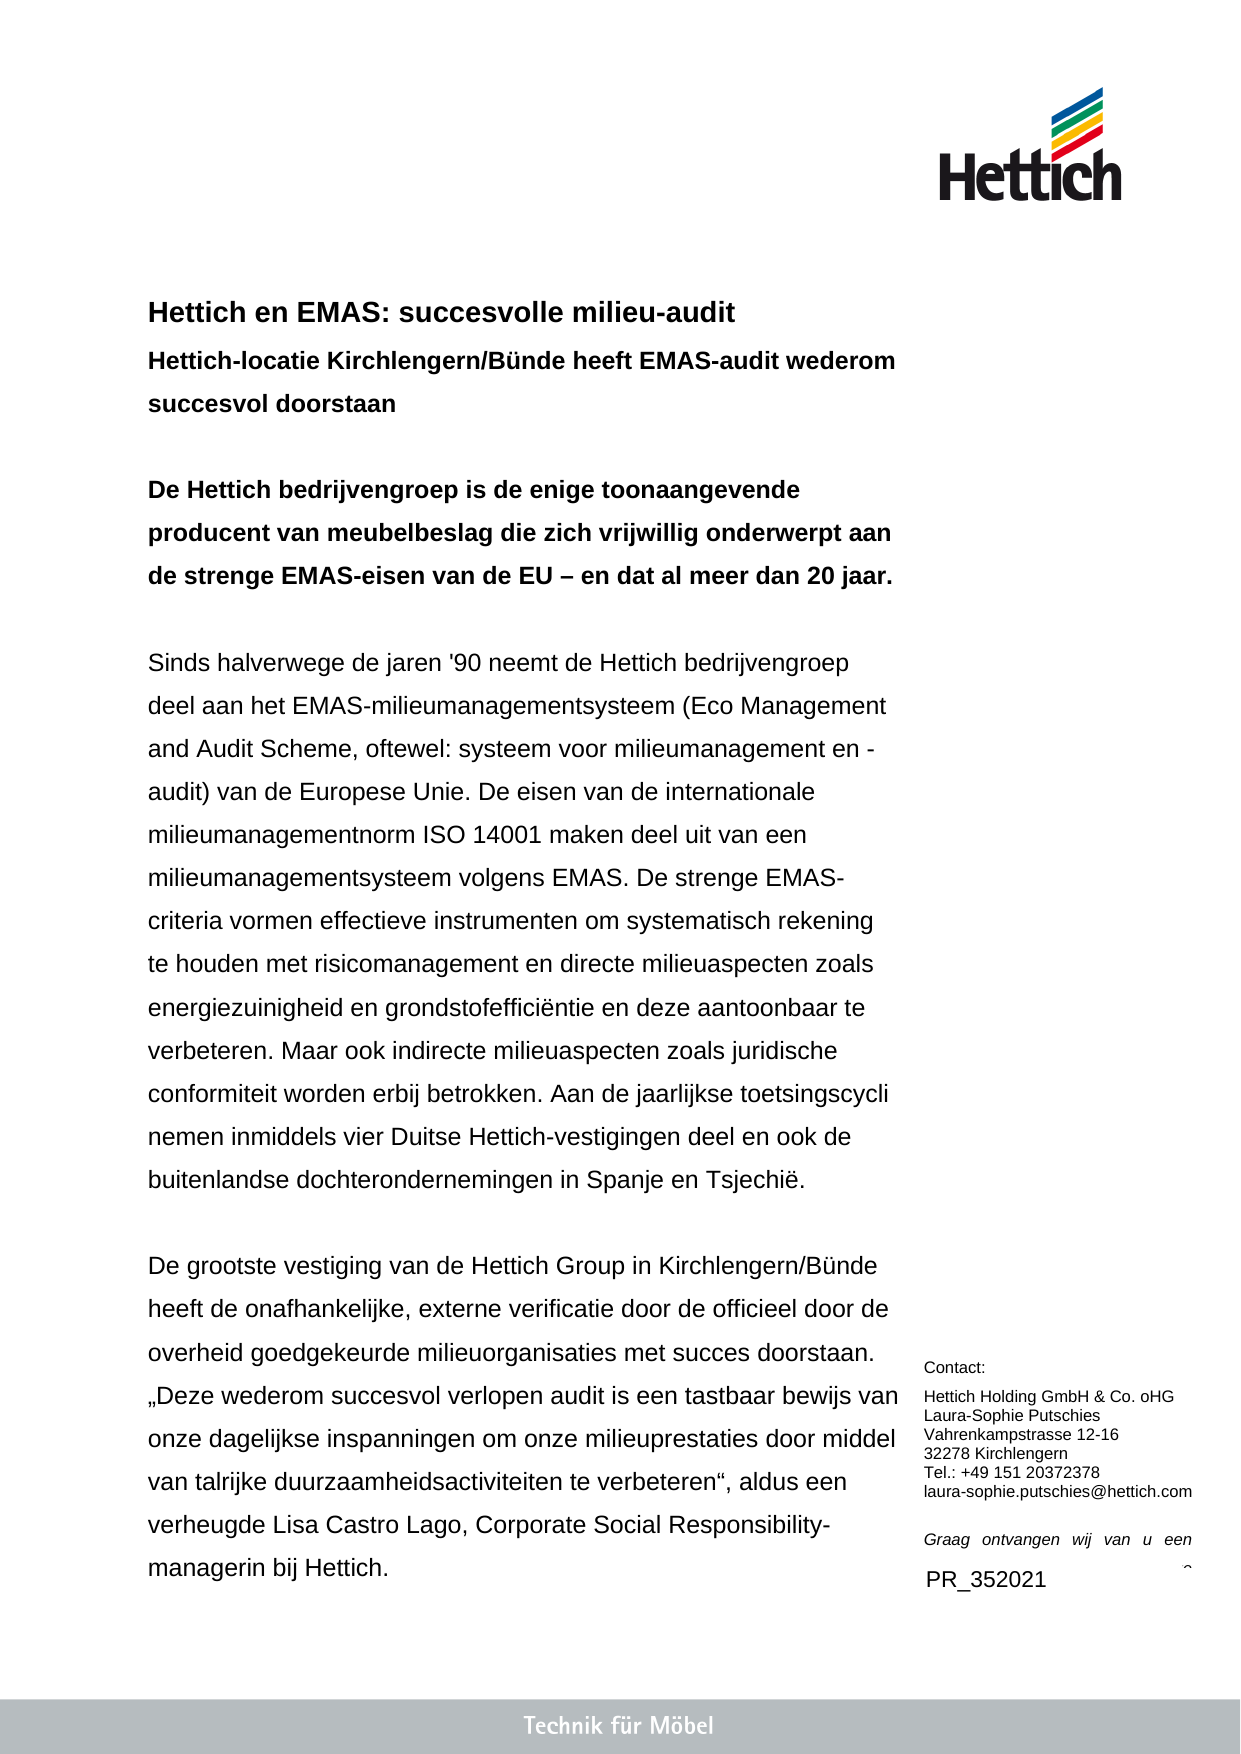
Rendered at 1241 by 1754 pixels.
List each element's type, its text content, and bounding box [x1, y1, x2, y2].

text De Hettich bedrijvengroep is de enige toonaangevende producent van meubelbeslag die zich vrijwillig onderwerpt aan de strenge EMAS-eisen van de EU – en dat al meer dan 20 jaar. [148, 475, 901, 590]
text Hettich-locatie Kirchlengern/Bünde heeft EMAS-audit wederom succesvol doorstaan [148, 346, 901, 417]
text Hettich en EMAS: succesvolle milieu-audit [148, 295, 901, 329]
picture [0, 6, 1241, 263]
text Sinds halverwege de jaren '90 neemt de Hettich bedrijvengroep deel aan het EMAS-milieumanagementsysteem (Eco Management and Audit Scheme, oftewel: systeem voor milieumanagement en -audit) van de Europese Unie. De eisen van de internationale milieumanagementnorm ISO 14001 maken deel uit van een milieumanagementsysteem volgens EMAS. De strenge EMAS-criteria vormen effectieve instrumenten om systematisch rekening te houden met risicomanagement en directe milieuaspecten zoals energiezuinigheid en grondstofefficiëntie en deze aantoonbaar te verbeteren. Maar ook indirecte milieuaspecten zoals juridische conformiteit worden erbij betrokken. Aan de jaarlijkse toetsingscycli nemen inmiddels vier Duitse Hettich-vestigingen deel en ook de buitenlandse dochterondernemingen in Spanje en Tsjechië. [148, 647, 901, 1194]
text De grootste vestiging van de Hettich Group in Kirchlengern/Bünde heeft de onafhankelijke, externe verificatie door de officieel door de overheid goedgekeurde milieuorganisaties met succes doorstaan. „Deze wederom succesvol verlopen audit is een tastbaar bewijs van onze dagelijkse inspanningen om onze milieuprestaties door middel van talrijke duurzaamheidsactiviteiten te verbeteren“, aldus een verheugde Lisa Castro Lago, Corporate Social Responsibility-managerin bij Hettich. [148, 1251, 901, 1582]
picture [0, 1636, 1241, 1754]
